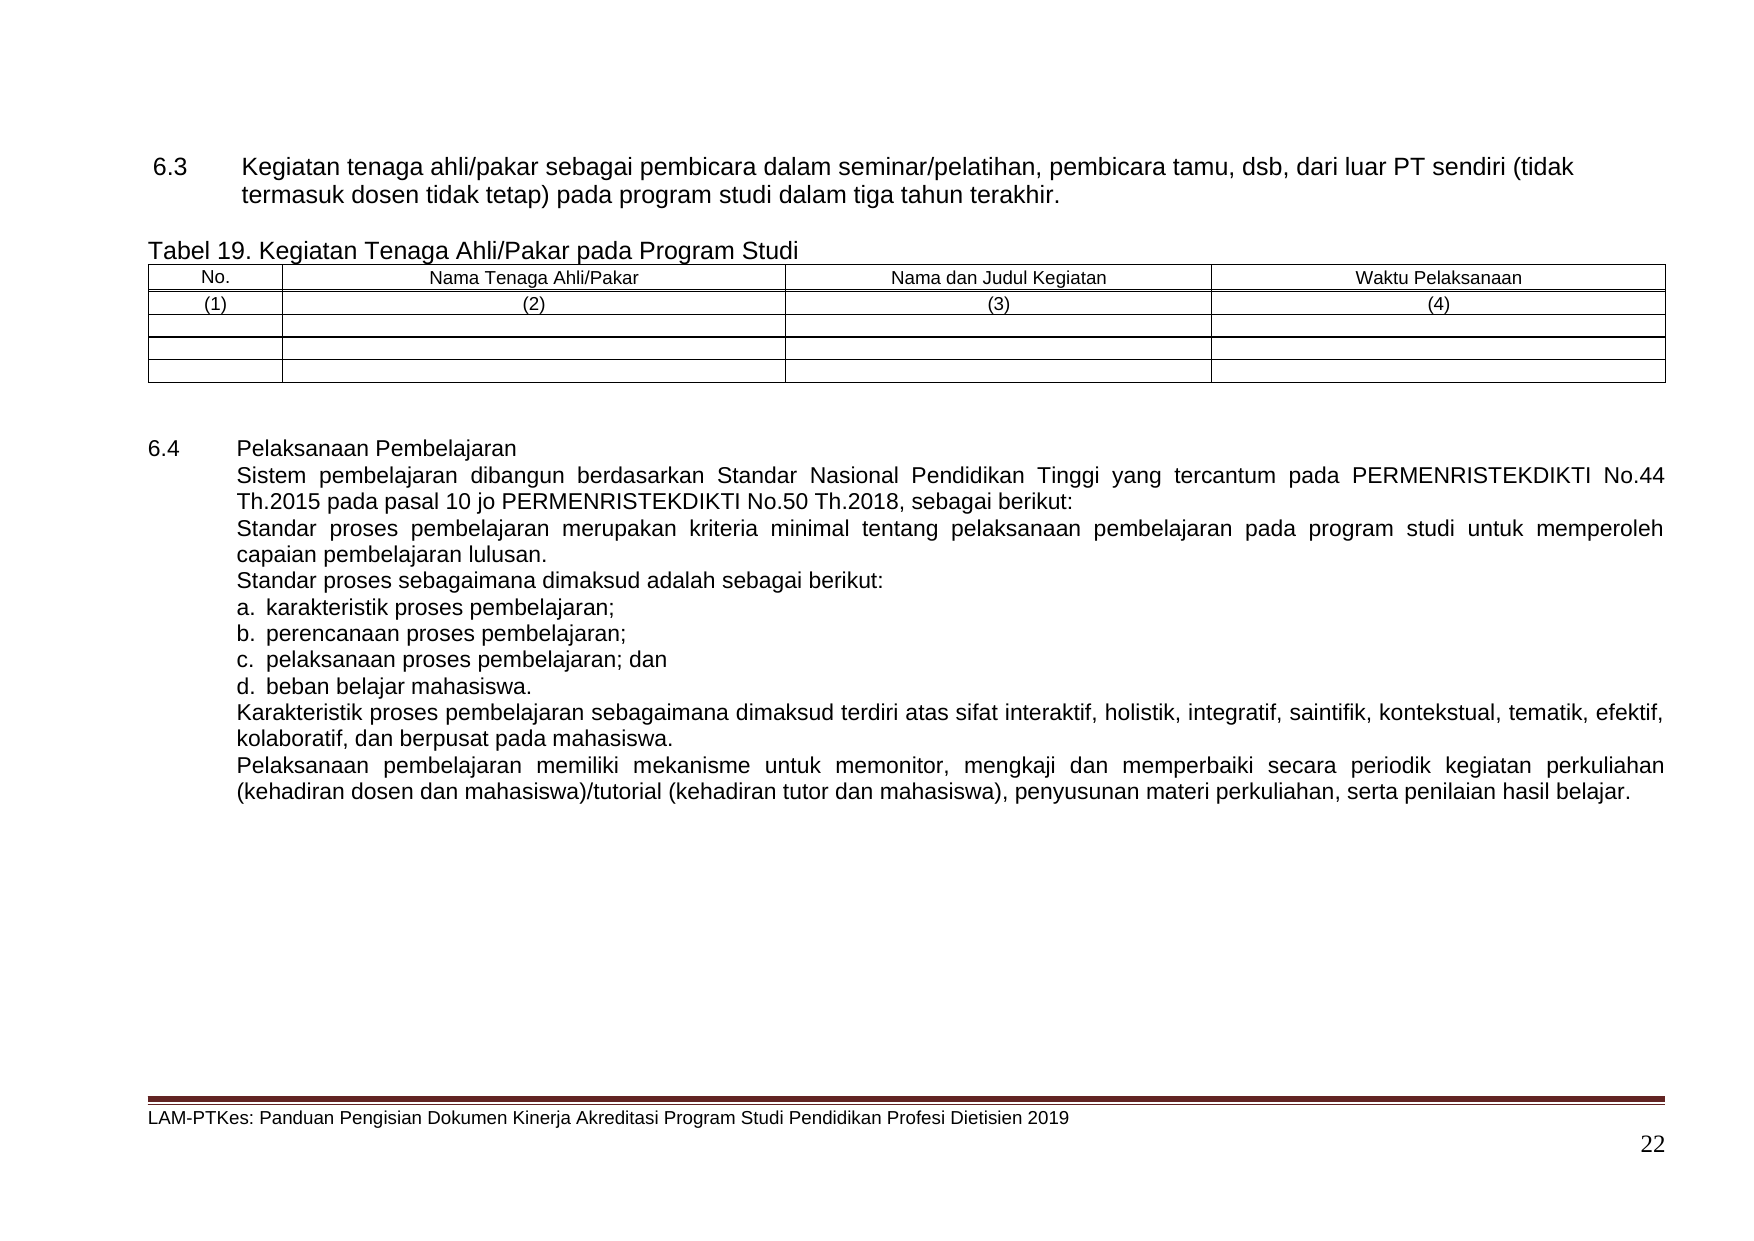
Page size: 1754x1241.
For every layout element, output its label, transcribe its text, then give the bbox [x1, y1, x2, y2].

table_cell [786, 315, 1211, 336]
table_cell [1212, 315, 1665, 336]
text Sistem pembelajaran dibangun berdasarkan Standar Nasional Pendidikan Tinggi yang tercantum pada PERMENRISTEKDIKTI No.44 Th.2015 pada pasal 10 jo PERMENRISTEKDIKTI No.50 Th.2018, sebagai berikut: [236, 462, 1665, 514]
list karakteristik proses pembelajaran; [236, 593, 1665, 620]
table_cell [786, 360, 1211, 382]
table_header Waktu Pelaksanaan [1212, 265, 1665, 289]
text Standar proses sebagaimana dimaksud adalah sebagai berikut: [236, 567, 1665, 593]
list perencanaan proses pembelajaran; [236, 620, 1665, 646]
text 6.4 Pelaksanaan Pembelajaran [148, 435, 1665, 462]
text 6.3 Kegiatan tenaga ahli/pakar sebagai pembicara dalam seminar/pelatihan, pembicara tamu, dsb, dari luar PT sendiri (tidak termasuk dosen tidak tetap) pada program studi dalam tiga tahun terakhir. [153, 152, 1665, 209]
table_cell [283, 360, 785, 382]
table_cell (2) [283, 292, 785, 314]
table_cell [1212, 338, 1665, 359]
table_header Nama dan Judul Kegiatan [786, 265, 1211, 289]
table_cell [149, 338, 282, 359]
table_cell (3) [786, 292, 1211, 314]
table_cell [786, 338, 1211, 359]
text Karakteristik proses pembelajaran sebagaimana dimaksud terdiri atas sifat interaktif, holistik, integratif, saintifik, kontekstual, tematik, efektif, kolaboratif, dan berpusat pada mahasiswa. [236, 699, 1665, 752]
text Standar proses pembelajaran merupakan kriteria minimal tentang pelaksanaan pembelajaran pada program studi untuk memperoleh capaian pembelajaran lulusan. [236, 514, 1665, 567]
table_cell [1212, 360, 1665, 382]
list pelaksanaan proses pembelajaran; dan [236, 646, 1665, 673]
table_cell (1) [149, 292, 282, 314]
table_cell [283, 338, 785, 359]
table_cell [149, 360, 282, 382]
text Pelaksanaan pembelajaran memiliki mekanisme untuk memonitor, mengkaji dan memperbaiki secara periodik kegiatan perkuliahan (kehadiran dosen dan mahasiswa)/tutorial (kehadiran tutor dan mahasiswa), penyusunan materi perkuliahan, serta penilaian hasil belajar. [236, 752, 1665, 804]
table_cell (4) [1212, 292, 1665, 314]
table_header Nama Tenaga Ahli/Pakar [283, 265, 785, 289]
table_header No. [149, 265, 282, 289]
table_cell [149, 315, 282, 336]
text Tabel 19. Kegiatan Tenaga Ahli/Pakar pada Program Studi [148, 236, 1665, 264]
list beban belajar mahasiswa. [236, 673, 1665, 699]
table_cell [283, 315, 785, 336]
